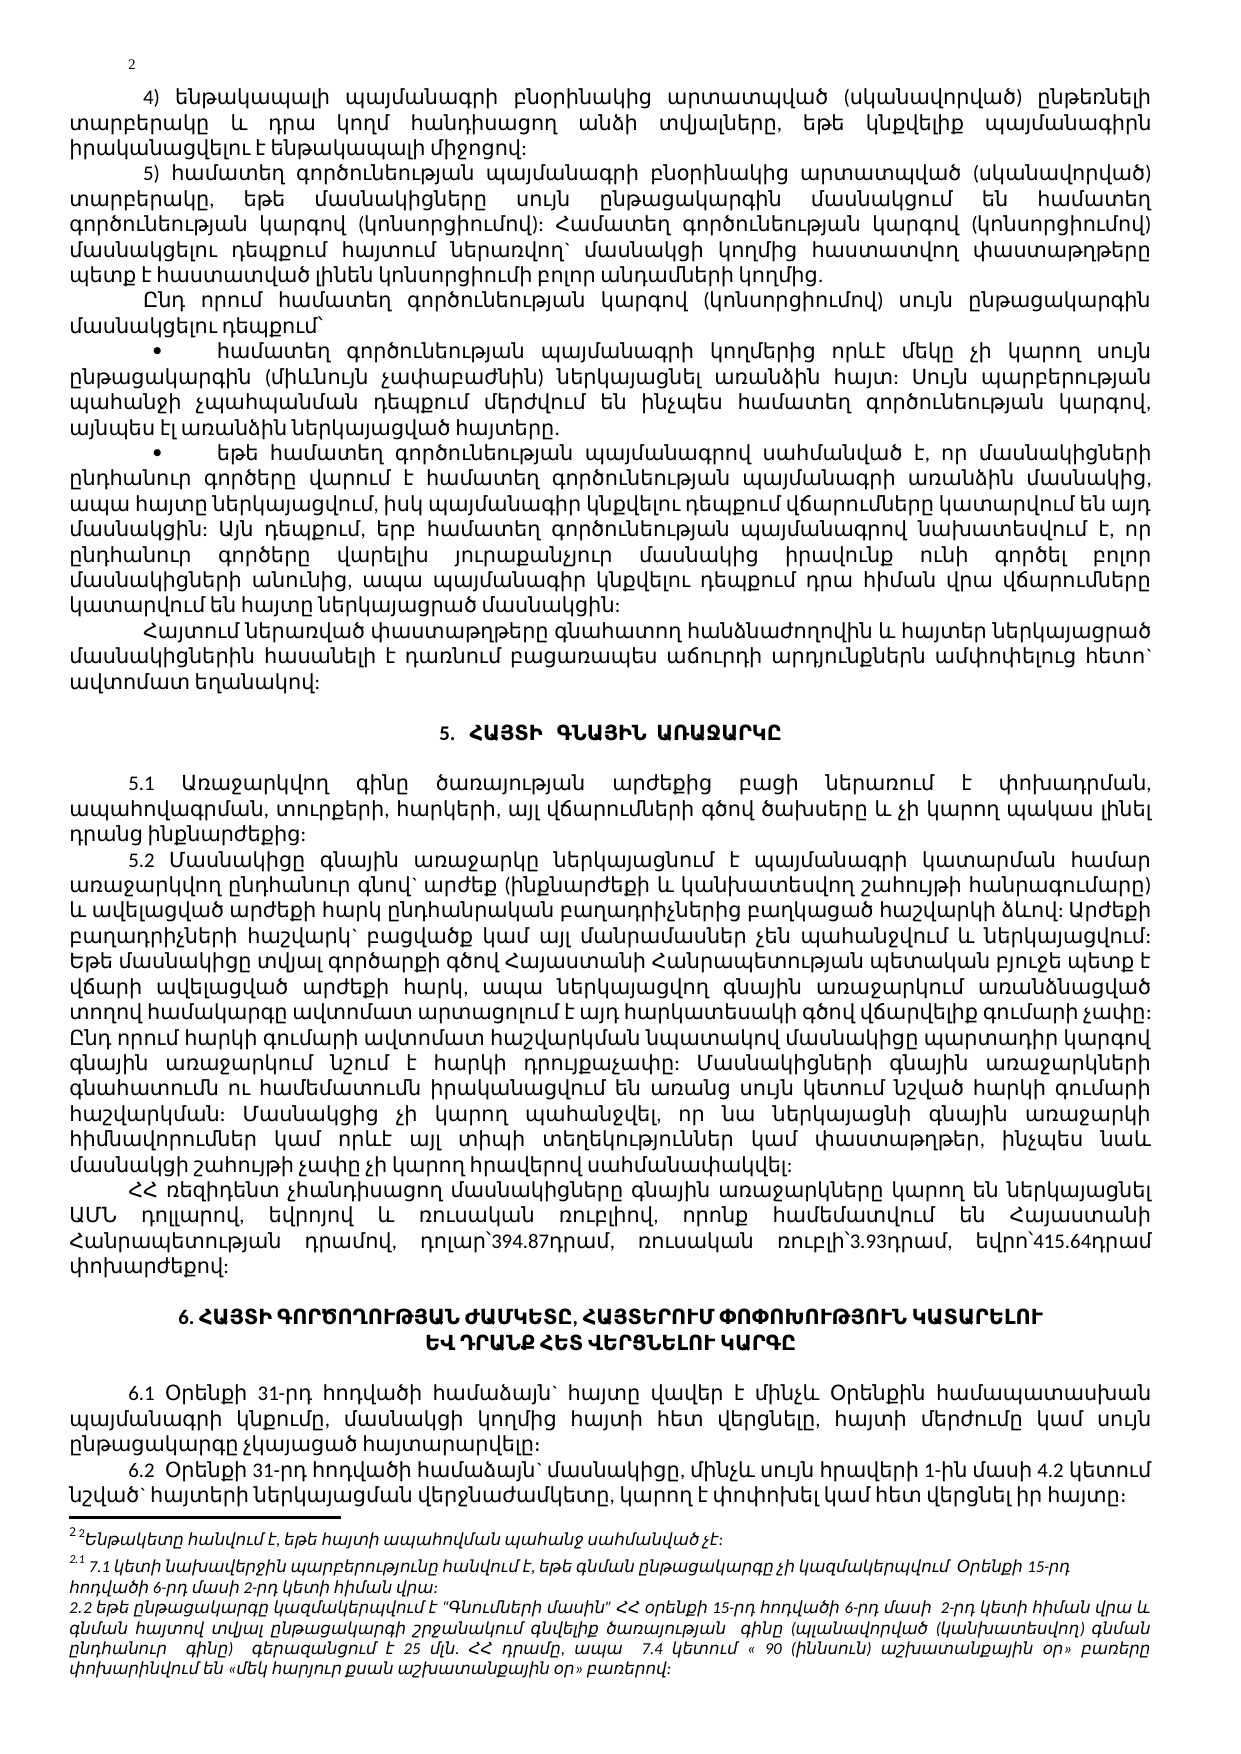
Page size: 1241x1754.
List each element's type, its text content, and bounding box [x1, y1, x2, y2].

text ՀՀ ռեզիդենտ չհանդիսացող մասնակիցները գնային առաջարկները կարող են ներկայացնել ԱՄՆ դոլլարով, եվրոյով և ռուսական ռուբլիով, որոնք համեմատվում են Հայաստանի Հանրապետության դրամով, դոլար՝394.87դրամ, ռուսական ռուբլի՝3.93դրամ, եվրո՝415.64դրամ փոխարժեքով: [69, 1177, 1152, 1279]
text 5) համատեղ գործունեության պայմանագրի բնօրինակից արտատպված (սկանավորված) տարբերակը, եթե մասնակիցները սույն ընթացակարգին մասնակցում են համատեղ գործունեության կարգով (կոնսորցիումով): Համատեղ գործունեության կարգով (կոնսորցիումով) մասնակցելու դեպքում հայտում ներառվող` մասնակցի կողմից հաստատվող փաստաթղթերը պետք է հաստատված լինեն կոնսորցիումի բոլոր անդամների կողմից. [69, 161, 1152, 288]
text 5.1 Առաջարկվող գինը ծառայության արժեքից բացի ներառում է փոխադրման, ապահովագրման, տուրքերի, հարկերի, այլ վճարումների գծով ծախսերը և չի կարող պակաս լինել դրանց ինքնարժեքից: [69, 771, 1152, 847]
text 5. ՀԱՅՏԻ ԳՆԱՅԻՆ ԱՌԱՋԱՐԿԸ [69, 720, 1152, 745]
list եթե համատեղ գործունեության պայմանագրով սահմանված է, որ մասնակիցների ընդհանուր գործերը վարում է համատեղ գործունեության պայմանագրի առանձին մասնակից, ապա հայտը ներկայացվում, իսկ պայմանագիր կնքվելու դեպքում վճարումները կատարվում են այդ մասնակցին: Այն դեպքում, երբ համատեղ գործունեության պայմանագրով նախատեսվում է, որ ընդհանուր գործերը վարելիս յուրաքանչյուր մասնակից իրավունք ունի գործել բոլոր մասնակիցների անունից, ապա պայմանագիր կնքվելու դեպքում դրա հիման վրա վճարումները կատարվում են հայտը ներկայացրած մասնակցին: [69, 440, 1152, 618]
text ԵՎ ԴՐԱՆՔ ՀԵՏ ՎԵՐՑՆԵԼՈՒ ԿԱՐԳԸ [69, 1330, 1152, 1355]
text 6.1 Օրենքի 31-րդ հոդվածի համաձայն` հայտը վավեր է մինչև Օրենքին համապատասխան պայմանագրի կնքումը, մասնակցի կողմից հայտի հետ վերցնելը, հայտի մերժումը կամ սույն ընթացակարգը չկայացած հայտարարվելը։ [69, 1381, 1152, 1457]
list համատեղ գործունեության պայմանագրի կողմերից որևէ մեկը չի կարող սույն ընթացակարգին (միևնույն չափաբաժնին) ներկայացնել առանձին հայտ: Սույն պարբերության պահանջի չպահպանման դեպքում մերժվում են ինչպես համատեղ գործունեության կարգով, այնպես էլ առանձին ներկայացված հայտերը. [69, 338, 1152, 440]
text Հայտում ներառված փաստաթղթերը գնահատող հանձնաժողովին և հայտեր ներկայացրած մասնակիցներին հասանելի է դառնում բացառապես աճուրդի արդյունքներն ամփոփելուց հետո` ավտոմատ եղանակով: [69, 618, 1152, 694]
text 4) ենթակապալի պայմանագրի բնօրինակից արտատպված (սկանավորված) ընթեռնելի տարբերակը և դրա կողմ հանդիսացող անձի տվյալները, եթե կնքվելիք պայմանագիրն իրականացվելու է ենթակապալի միջոցով: [69, 84, 1152, 161]
text 6.2 Օրենքի 31-րդ հոդվածի համաձայն` մասնակիցը, մինչև սույն հրավերի 1-ին մասի 4.2 կետում նշված` հայտերի ներկայացման վերջնաժամկետը, կարող է փոփոխել կամ հետ վերցնել իր հայտը։ [69, 1457, 1152, 1508]
text 5.2 Մասնակիցը գնային առաջարկը ներկայացնում է պայմանագրի կատարման համար առաջարկվող ընդհանուր գնով` արժեք (ինքնարժեքի և կանխատեսվող շահույթի հանրագումարը) և ավելացված արժեքի հարկ ընդհանրական բաղադրիչներից բաղկացած հաշվարկի ձևով: Արժեքի բաղադրիչների հաշվարկ` բացվածք կամ այլ մանրամասներ չեն պահանջվում և ներկայացվում: Եթե մասնակիցը տվյալ գործարքի գծով Հայաստանի Հանրապետության պետական բյուջե պետք է վճարի ավելացված արժեքի հարկ, ապա ներկայացվող գնային առաջարկում առանձնացված տողով համակարգը ավտոմատ արտացոլում է այդ հարկատեսակի գծով վճարվելիք գումարի չափը: Ընդ որում հարկի գումարի ավտոմատ հաշվարկման նպատակով մասնակիցը պարտադիր կարգով գնային առաջարկում նշում է հարկի դրույքաչափը: Մասնակիցների գնային առաջարկների գնահատումն ու համեմատումն իրականացվում են առանց սույն կետում նշված հարկի գումարի հաշվարկման: Մասնակցից չի կարող պահանջվել, որ նա ներկայացնի գնային առաջարկի հիմնավորումներ կամ որևէ այլ տիպի տեղեկություններ կամ փաստաթղթեր, ինչպես նաև մասնակցի շահույթի չափը չի կարող հրավերով սահմանափակվել: [69, 847, 1152, 1177]
text Ընդ որում համատեղ գործունեության կարգով (կոնսորցիումով) սույն ընթացակարգին մասնակցելու դեպքում՝ [69, 288, 1152, 338]
text 6. ՀԱՅՏԻ ԳՈՐԾՈՂՈՒԹՅԱՆ ԺԱՄԿԵՏԸ, ՀԱՅՏԵՐՈՒՄ ՓՈՓՈԽՈՒԹՅՈՒՆ ԿԱՏԱՐԵԼՈՒ [69, 1304, 1152, 1330]
